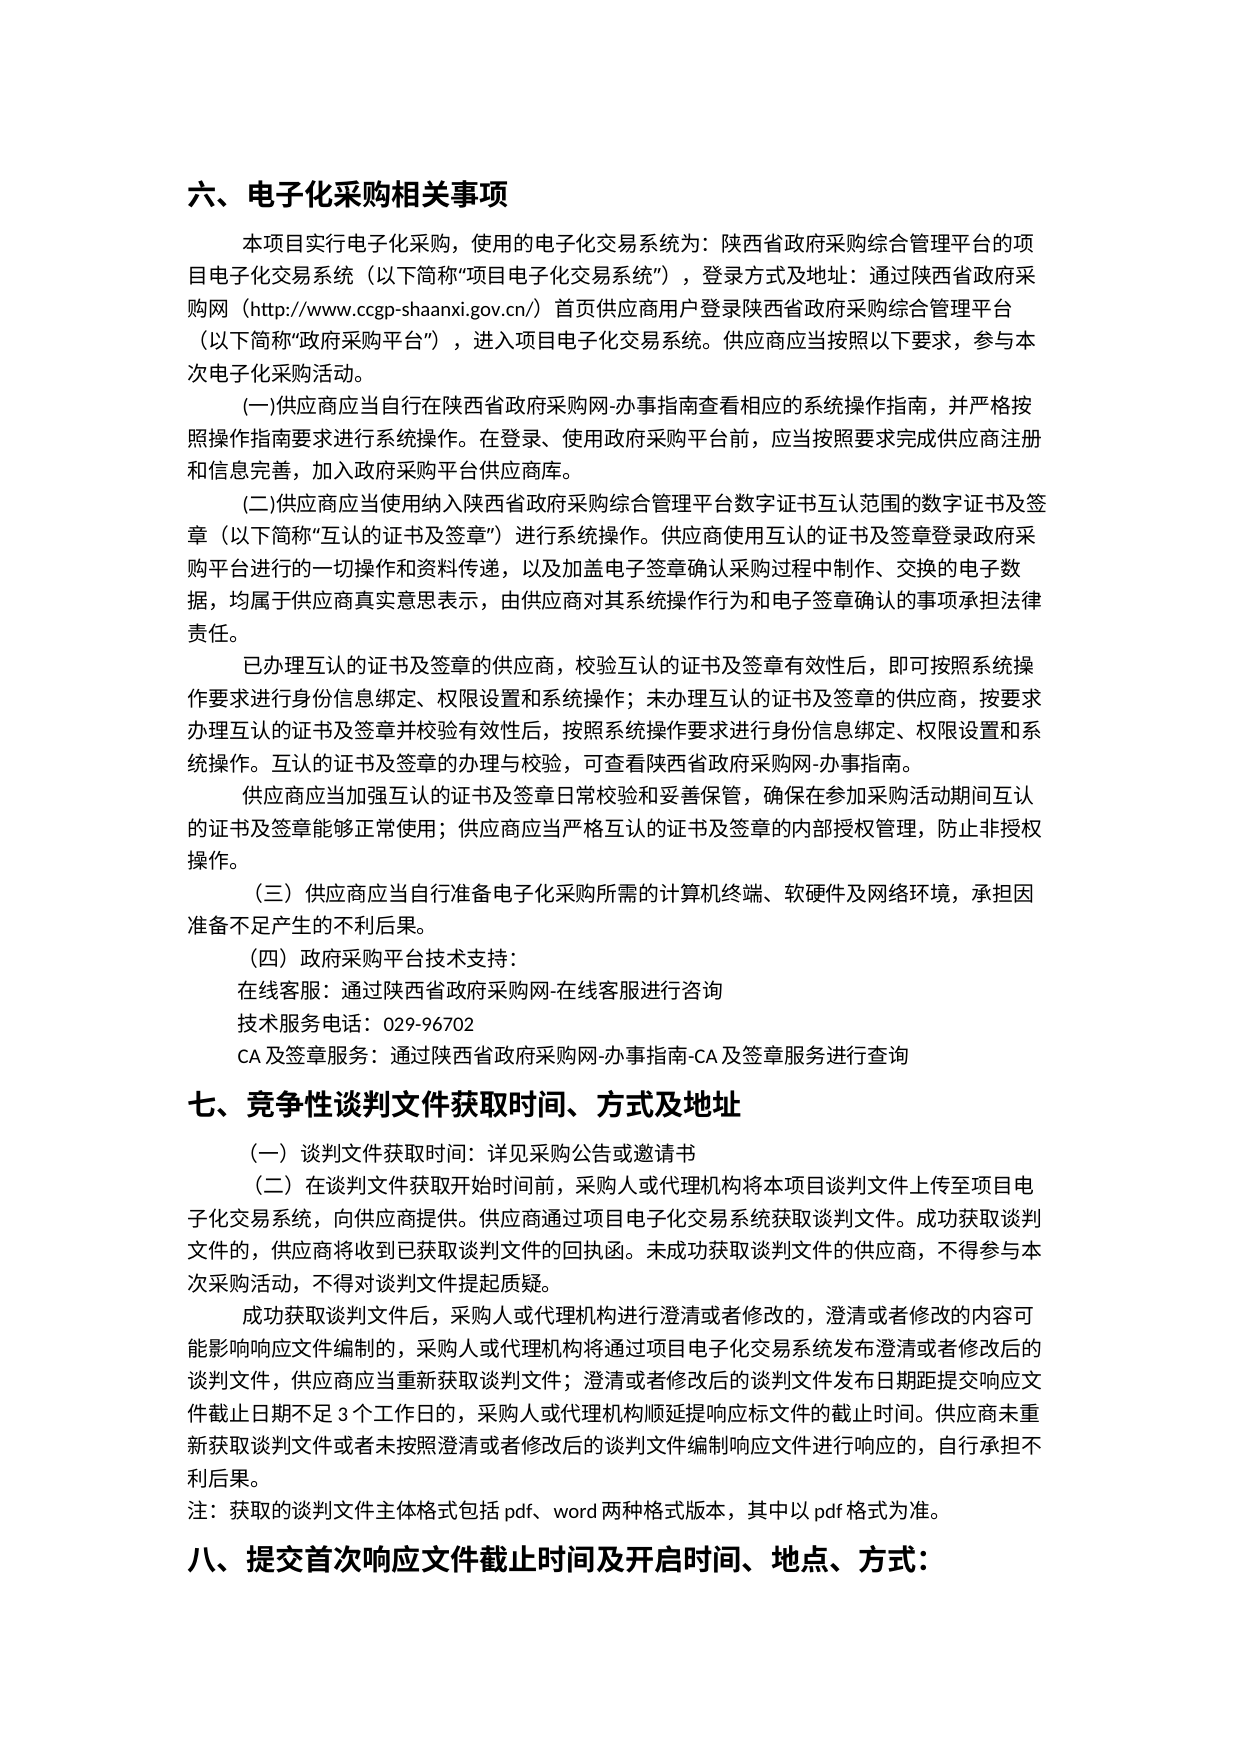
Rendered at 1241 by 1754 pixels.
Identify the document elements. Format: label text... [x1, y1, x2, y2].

text 成功获取谈判文件后，采购人或代理机构进行澄清或者修改的，澄清或者修改的内容可能影响响应文件编制的，采购人或代理机构将通过项目电子化交易系统发布澄清或者修改后的谈判文件，供应商应当重新获取谈判文件；澄清或者修改后的谈判文件发布日期距提交响应文件截止日期不足3个工作日的，采购人或代理机构顺延提响应标文件的截止时间。供应商未重新获取谈判文件或者未按照澄清或者修改后的谈判文件编制响应文件进行响应的，自行承担不利后果。 [187, 1299, 1053, 1494]
text 供应商应当加强互认的证书及签章日常校验和妥善保管，确保在参加采购活动期间互认的证书及签章能够正常使用；供应商应当严格互认的证书及签章的内部授权管理，防止非授权操作。 [187, 779, 1053, 877]
text 本项目实行电子化采购，使用的电子化交易系统为：陕西省政府采购综合管理平台的项目电子化交易系统（以下简称“项目电子化交易系统”），登录方式及地址：通过陕西省政府采购网（http://www.ccgp-shaanxi.gov.cn/）首页供应商用户登录陕西省政府采购综合管理平台（以下简称“政府采购平台”），进入项目电子化交易系统。供应商应当按照以下要求，参与本次电子化采购活动。 [187, 227, 1053, 389]
text 八、提交首次响应文件截止时间及开启时间、地点、方式： [187, 1527, 1053, 1592]
text （四）政府采购平台技术支持： [187, 942, 1053, 974]
text 六、电子化采购相关事项 [187, 162, 1053, 227]
text 已办理互认的证书及签章的供应商，校验互认的证书及签章有效性后，即可按照系统操作要求进行身份信息绑定、权限设置和系统操作；未办理互认的证书及签章的供应商，按要求办理互认的证书及签章并校验有效性后，按照系统操作要求进行身份信息绑定、权限设置和系统操作。互认的证书及签章的办理与校验，可查看陕西省政府采购网-办事指南。 [187, 649, 1053, 779]
text (二)供应商应当使用纳入陕西省政府采购综合管理平台数字证书互认范围的数字证书及签章（以下简称“互认的证书及签章”）进行系统操作。供应商使用互认的证书及签章登录政府采购平台进行的一切操作和资料传递，以及加盖电子签章确认采购过程中制作、交换的电子数据，均属于供应商真实意思表示，由供应商对其系统操作行为和电子签章确认的事项承担法律责任。 [187, 487, 1053, 649]
text 在线客服：通过陕西省政府采购网-在线客服进行咨询 [187, 974, 1053, 1007]
text （二）在谈判文件获取开始时间前，采购人或代理机构将本项目谈判文件上传至项目电子化交易系统，向供应商提供。供应商通过项目电子化交易系统获取谈判文件。成功获取谈判文件的，供应商将收到已获取谈判文件的回执函。未成功获取谈判文件的供应商，不得参与本次采购活动，不得对谈判文件提起质疑。 [187, 1169, 1053, 1299]
text 七、竞争性谈判文件获取时间、方式及地址 [187, 1072, 1053, 1137]
text (一)供应商应当自行在陕西省政府采购网-办事指南查看相应的系统操作指南，并严格按照操作指南要求进行系统操作。在登录、使用政府采购平台前，应当按照要求完成供应商注册和信息完善，加入政府采购平台供应商库。 [187, 389, 1053, 487]
text （一）谈判文件获取时间：详见采购公告或邀请书 [187, 1137, 1053, 1169]
text CA及签章服务：通过陕西省政府采购网-办事指南-CA及签章服务进行查询 [187, 1039, 1053, 1072]
text 技术服务电话：029-96702 [187, 1007, 1053, 1039]
text 注：获取的谈判文件主体格式包括pdf、word两种格式版本，其中以pdf格式为准。 [187, 1494, 1053, 1527]
text （三）供应商应当自行准备电子化采购所需的计算机终端、软硬件及网络环境，承担因准备不足产生的不利后果。 [187, 877, 1053, 942]
